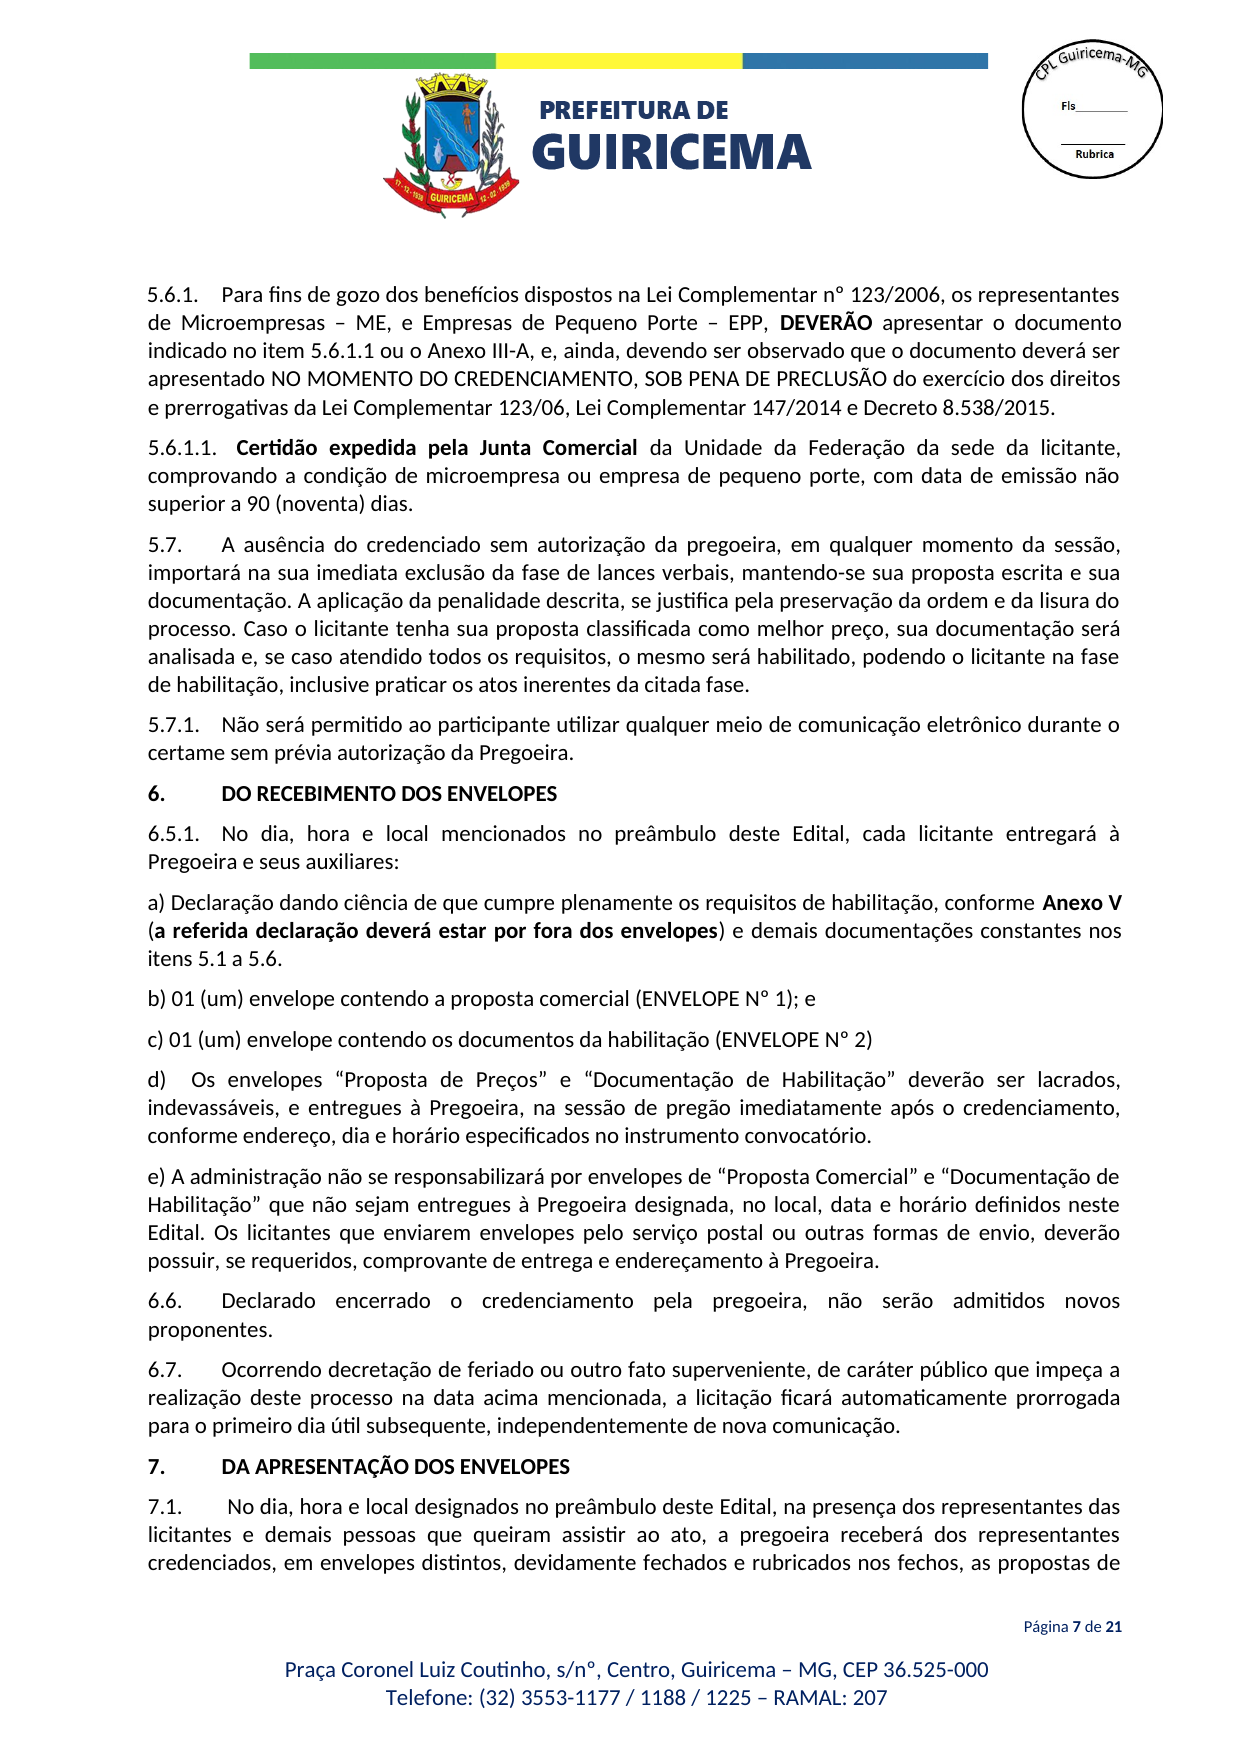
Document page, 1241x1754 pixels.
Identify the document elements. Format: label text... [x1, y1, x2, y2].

subtitle Não será permitido ao participante utilizar qualquer meio de comunicação eletrônico durante o certame sem prévia autorização da Pregoeira. [148, 710, 1122, 766]
list Certidão expedida pela Junta Comercial da Unidade da Federação da sede da licitante, comprovando a condição de microempresa ou empresa de pequeno porte, com data de emissão não superior a 90 (noventa) dias. [148, 433, 1122, 517]
subtitle A ausência do credenciado sem autorização da pregoeira, em qualquer momento da sessão, importará na sua imediata exclusão da fase de lances verbais, mantendo-se sua proposta escrita e sua documentação. A aplicação da penalidade descrita, se justifica pela preservação da ordem e da lisura do processo. Caso o licitante tenha sua proposta classificada como melhor preço, sua documentação será analisada e, se caso atendido todos os requisitos, o mesmo será habilitado, podendo o licitante na fase de habilitação, inclusive praticar os atos inerentes da citada fase. [148, 530, 1122, 698]
list Ocorrendo decretação de feriado ou outro fato superveniente, de caráter público que impeça a realização deste processo na data acima mencionada, a licitação ficará automaticamente prorrogada para o primeiro dia útil subsequente, independentemente de nova comunicação. [148, 1355, 1122, 1439]
subtitle DO RECEBIMENTO DOS ENVELOPES [148, 779, 1122, 807]
text d) Os envelopes “Proposta de Preços” e “Documentação de Habilitação” deverão ser lacrados, indevassáveis, e entregues à Pregoeira, na sessão de pregão imediatamente após o credenciamento, conforme endereço, dia e horário especificados no instrumento convocatório. [147, 1066, 1122, 1149]
list Para fins de gozo dos benefícios dispostos na Lei Complementar nº 123/2006, os representantes de Microempresas – ME, e Empresas de Pequeno Porte – EPP, DEVERÃO apresentar o documento indicado no item 5.6.1.1 ou o Anexo III-A, e, ainda, devendo ser observado que o documento deverá ser apresentado NO MOMENTO DO CREDENCIAMENTO, SOB PENA DE PRECLUSÃO do exercício dos direitos e prerrogativas da Lei Complementar 123/06, Lei Complementar 147/2014 e Decreto 8.538/2015. [147, 281, 1122, 421]
list Declarado encerrado o credenciamento pela pregoeira, não serão admitidos novos proponentes. [148, 1287, 1122, 1343]
picture [1021, 39, 1163, 179]
subtitle DA APRESENTAÇÃO DOS ENVELOPES [148, 1452, 1122, 1480]
text b) 01 (um) envelope contendo a proposta comercial (ENVELOPE Nº 1); e [147, 984, 1122, 1012]
list No dia, hora e local mencionados no preâmbulo deste Edital, cada licitante entregará à Pregoeira e seus auxiliares: [148, 819, 1122, 875]
text e) A administração não se responsabilizará por envelopes de “Proposta Comercial” e “Documentação de Habilitação” que não sejam entregues à Pregoeira designada, no local, data e horário definidos neste Edital. Os licitantes que enviarem envelopes pelo serviço postal ou outras formas de envio, deverão possuir, se requeridos, comprovante de entrega e endereçamento à Pregoeira. [147, 1162, 1122, 1274]
text a) Declaração dando ciência de que cumpre plenamente os requisitos de habilitação, conforme Anexo V (a referida declaração deverá estar por fora dos envelopes) e demais documentações constantes nos itens 5.1 a 5.6. [147, 888, 1122, 972]
text c) 01 (um) envelope contendo os documentos da habilitação (ENVELOPE Nº 2) [147, 1025, 1122, 1053]
